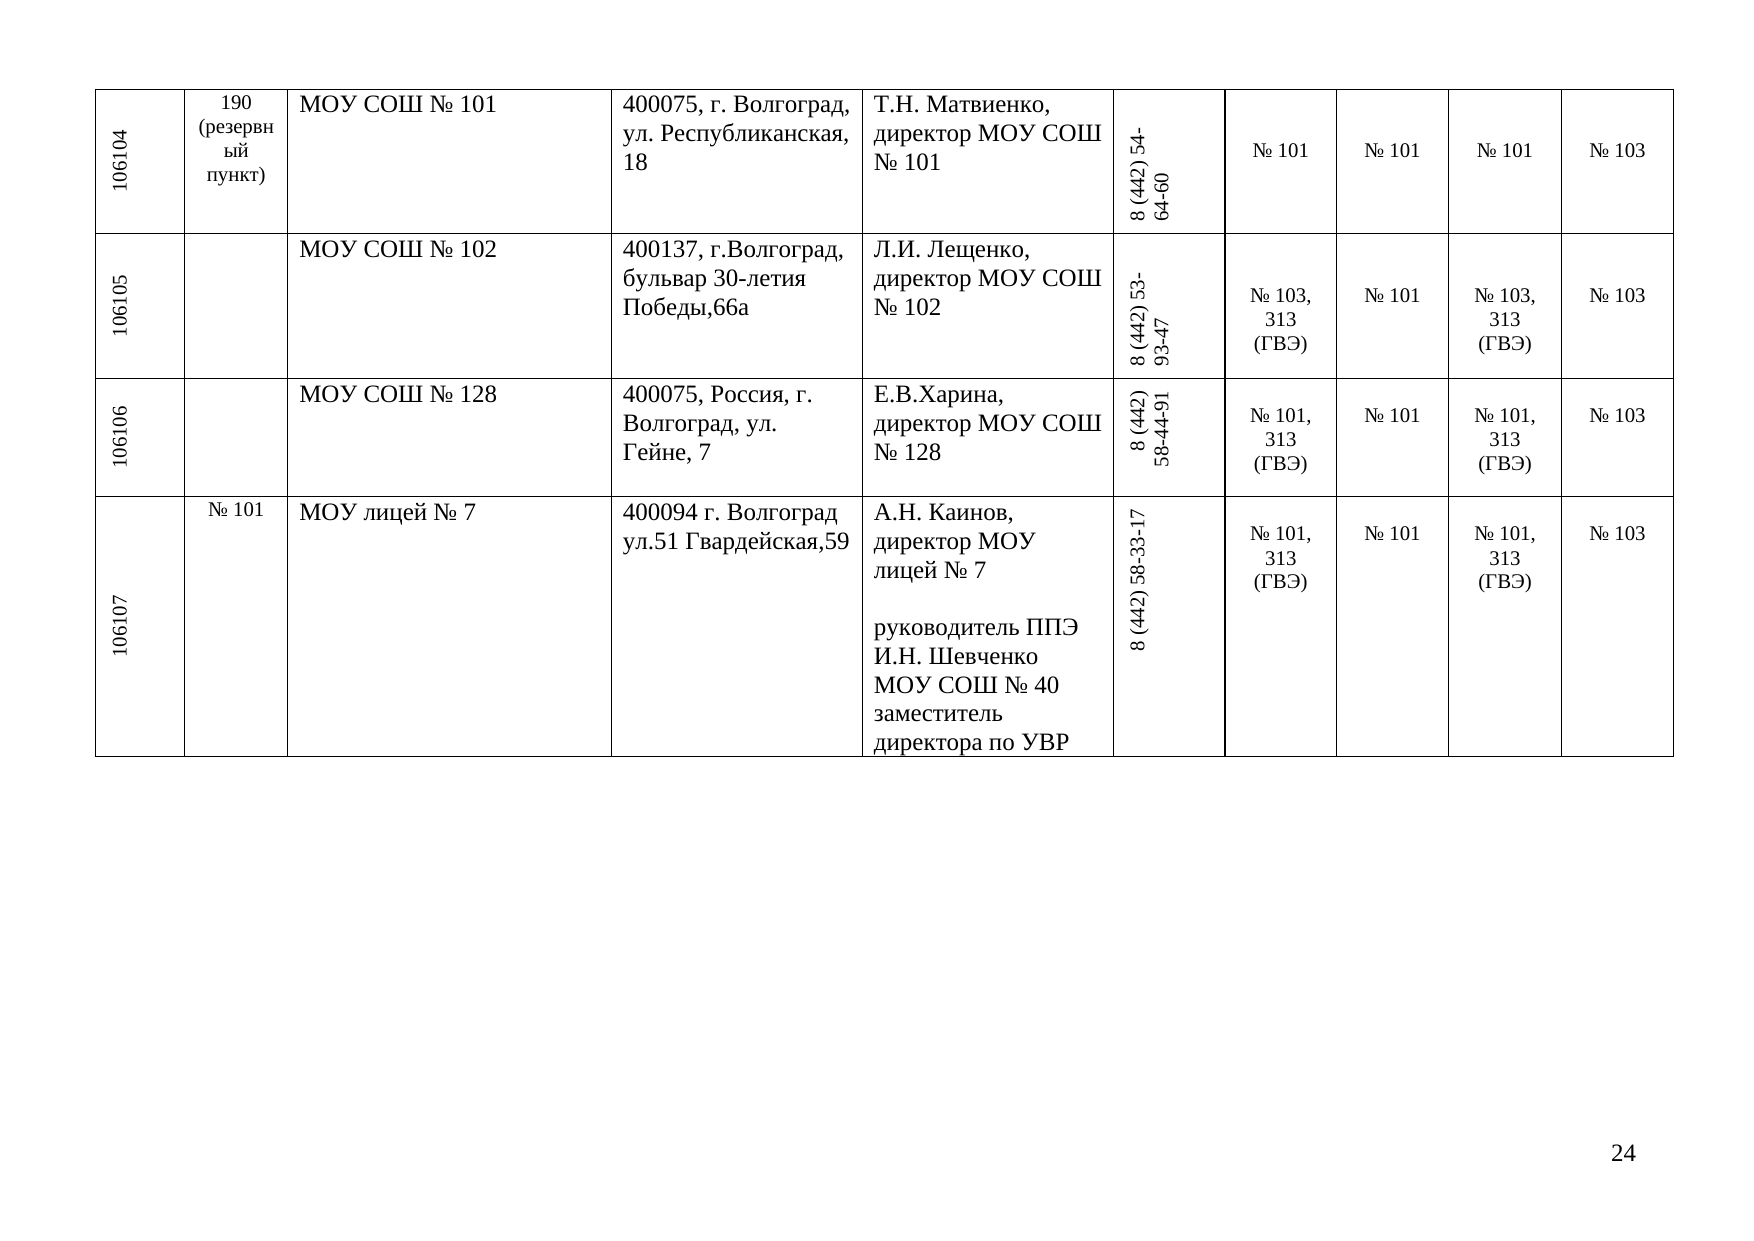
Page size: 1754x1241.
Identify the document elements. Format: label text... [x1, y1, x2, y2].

table_cell № 101, 313 (ГВЭ) [1449, 379, 1561, 496]
table_cell № 103 [1562, 90, 1673, 233]
table_cell [185, 234, 287, 378]
table_cell [185, 379, 287, 496]
table_cell 400137, г.Волгоград, бульвар 30-летия Победы,66а [612, 234, 862, 378]
table_cell Е.В.Харина, директор МОУ СОШ № 128 [863, 379, 1113, 496]
table_cell МОУ лицей № 7 [288, 497, 611, 756]
table_cell № 101 [185, 497, 287, 756]
table_cell МОУ СОШ № 101 [288, 90, 611, 233]
table_cell № 101 [1337, 379, 1448, 496]
table_cell № 101 [1226, 90, 1336, 233]
table_cell 8 (442) 53-93-47 [1114, 234, 1224, 378]
table_cell № 101, 313 (ГВЭ) [1226, 497, 1336, 756]
table_cell № 101 [1449, 90, 1561, 233]
table_cell 400075, г. Волгоград, ул. Республиканская, 18 [612, 90, 862, 233]
table_cell № 103 [1562, 497, 1673, 756]
table_cell № 103, 313 (ГВЭ) [1226, 234, 1336, 378]
table_cell Т.Н. Матвиенко, директор МОУ СОШ № 101 [863, 90, 1113, 233]
table_cell № 101 [1337, 234, 1448, 378]
table_cell № 101, 313 (ГВЭ) [1449, 497, 1561, 756]
table_cell Л.И. Лещенко, директор МОУ СОШ № 102 [863, 234, 1113, 378]
table_cell № 103, 313 (ГВЭ) [1449, 234, 1561, 378]
table_cell № 101 [1337, 90, 1448, 233]
table_cell МОУ СОШ № 102 [288, 234, 611, 378]
table_cell А.Н. Каинов, директор МОУ лицей № 7 руководитель ППЭ И.Н. Шевченко МОУ СОШ № 40 заместитель директора по УВР [863, 497, 1113, 756]
table_cell № 103 [1562, 379, 1673, 496]
table_cell МОУ СОШ № 128 [288, 379, 611, 496]
table_cell 8 (442) 58-44-91 [1114, 379, 1224, 496]
table_cell 106104 [96, 90, 184, 233]
table_cell 190 (резервный пункт) [185, 90, 287, 233]
table_cell 106106 [96, 379, 184, 496]
table_cell № 101 [1337, 497, 1448, 756]
table_cell 8 (442) 58-33-17 [1114, 497, 1224, 756]
table_cell 106107 [96, 497, 184, 756]
table_cell 8 (442) 54-64-60 [1114, 90, 1224, 233]
table_cell № 101, 313 (ГВЭ) [1226, 379, 1336, 496]
table_cell № 103 [1562, 234, 1673, 378]
table_cell 400094 г. Волгоград ул.51 Гвардейская,59 [612, 497, 862, 756]
table_cell 106105 [96, 234, 184, 378]
table_cell 400075, Россия, г. Волгоград, ул. Гейне, 7 [612, 379, 862, 496]
